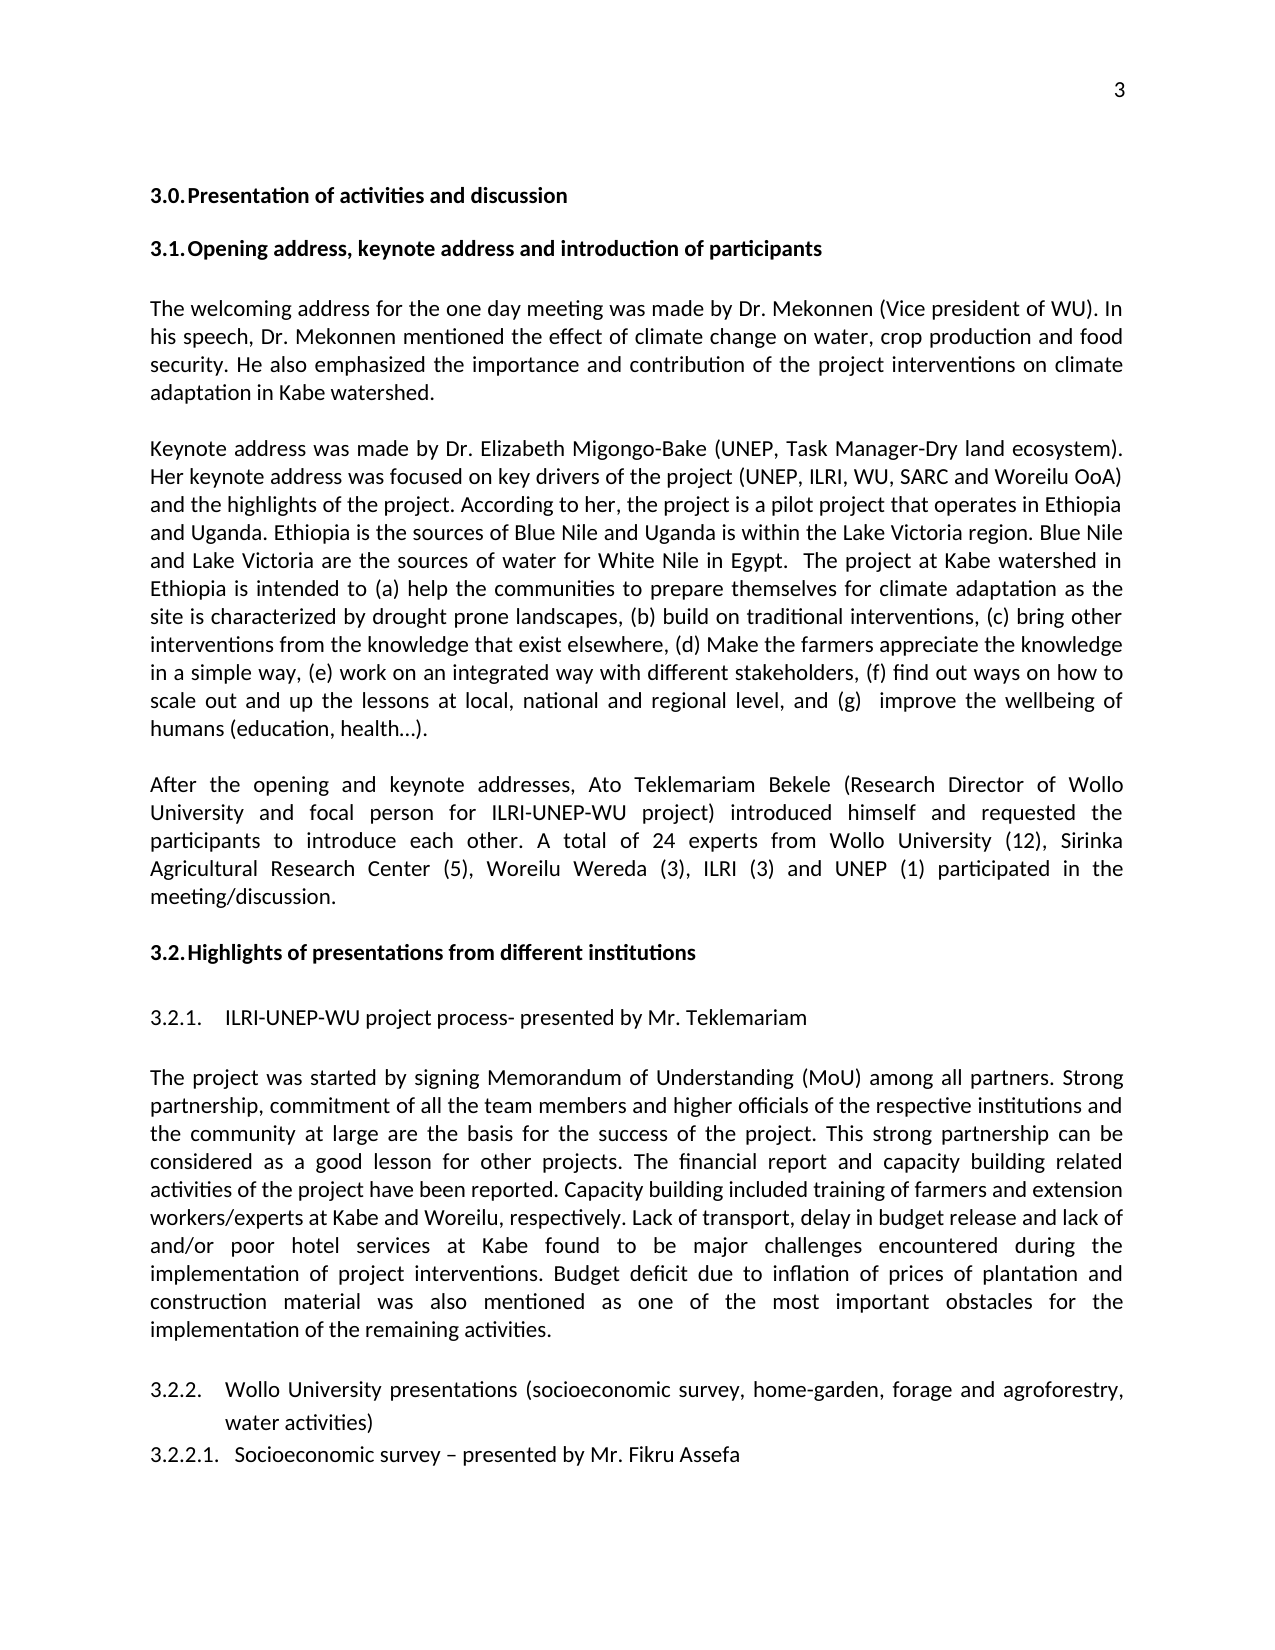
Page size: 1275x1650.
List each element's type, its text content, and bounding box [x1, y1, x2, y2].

text After the opening and keynote addresses, Ato Teklemariam Bekele (Research Director of Wollo University and focal person for ILRI-UNEP-WU project) introduced himself and requested the participants to introduce each other. A total of 24 experts from Wollo University (12), Sirinka Agricultural Research Center (5), Woreilu Wereda (3), ILRI (3) and UNEP (1) participated in the meeting/discussion. [150, 770, 1125, 910]
text The welcoming address for the one day meeting was made by Dr. Mekonnen (Vice president of WU). In his speech, Dr. Mekonnen mentioned the effect of climate change on water, crop production and food security. He also emphasized the importance and contribution of the project interventions on climate adaptation in Kabe watershed. [150, 294, 1125, 406]
list Presentation of activities and discussion [150, 181, 1125, 209]
text Keynote address was made by Dr. Elizabeth Migongo-Bake (UNEP, Task Manager-Dry land ecosystem). Her keynote address was focused on key drivers of the project (UNEP, ILRI, WU, SARC and Woreilu OoA) and the highlights of the project. According to her, the project is a pilot project that operates in Ethiopia and Uganda. Ethiopia is the sources of Blue Nile and Uganda is within the Lake Victoria region. Blue Nile and Lake Victoria are the sources of water for White Nile in Egypt. The project at Kabe watershed in Ethiopia is intended to (a) help the communities to prepare themselves for climate adaptation as the site is characterized by drought prone landscapes, (b) build on traditional interventions, (c) bring other interventions from the knowledge that exist elsewhere, (d) Make the farmers appreciate the knowledge in a simple way, (e) work on an integrated way with different stakeholders, (f) find out ways on how to scale out and up the lessons at local, national and regional level, and (g) improve the wellbeing of humans (education, health…). [150, 434, 1125, 742]
list Highlights of presentations from different institutions [150, 938, 1125, 966]
list Wollo University presentations (socioeconomic survey, home-garden, forage and agroforestry, water activities) [150, 1375, 1125, 1436]
text The project was started by signing Memorandum of Understanding (MoU) among all partners. Strong partnership, commitment of all the team members and higher officials of the respective institutions and the community at large are the basis for the success of the project. This strong partnership can be considered as a good lesson for other projects. The financial report and capacity building related activities of the project have been reported. Capacity building included training of farmers and extension workers/experts at Kabe and Woreilu, respectively. Lack of transport, delay in budget release and lack of and/or poor hotel services at Kabe found to be major challenges encountered during the implementation of project interventions. Budget deficit due to inflation of prices of plantation and construction material was also mentioned as one of the most important obstacles for the implementation of the remaining activities. [150, 1063, 1125, 1343]
list Socioeconomic survey – presented by Mr. Fikru Assefa [150, 1440, 1125, 1468]
list Opening address, keynote address and introduction of participants [150, 234, 1125, 262]
list ILRI-UNEP-WU project process- presented by Mr. Teklemariam [150, 1003, 1125, 1031]
